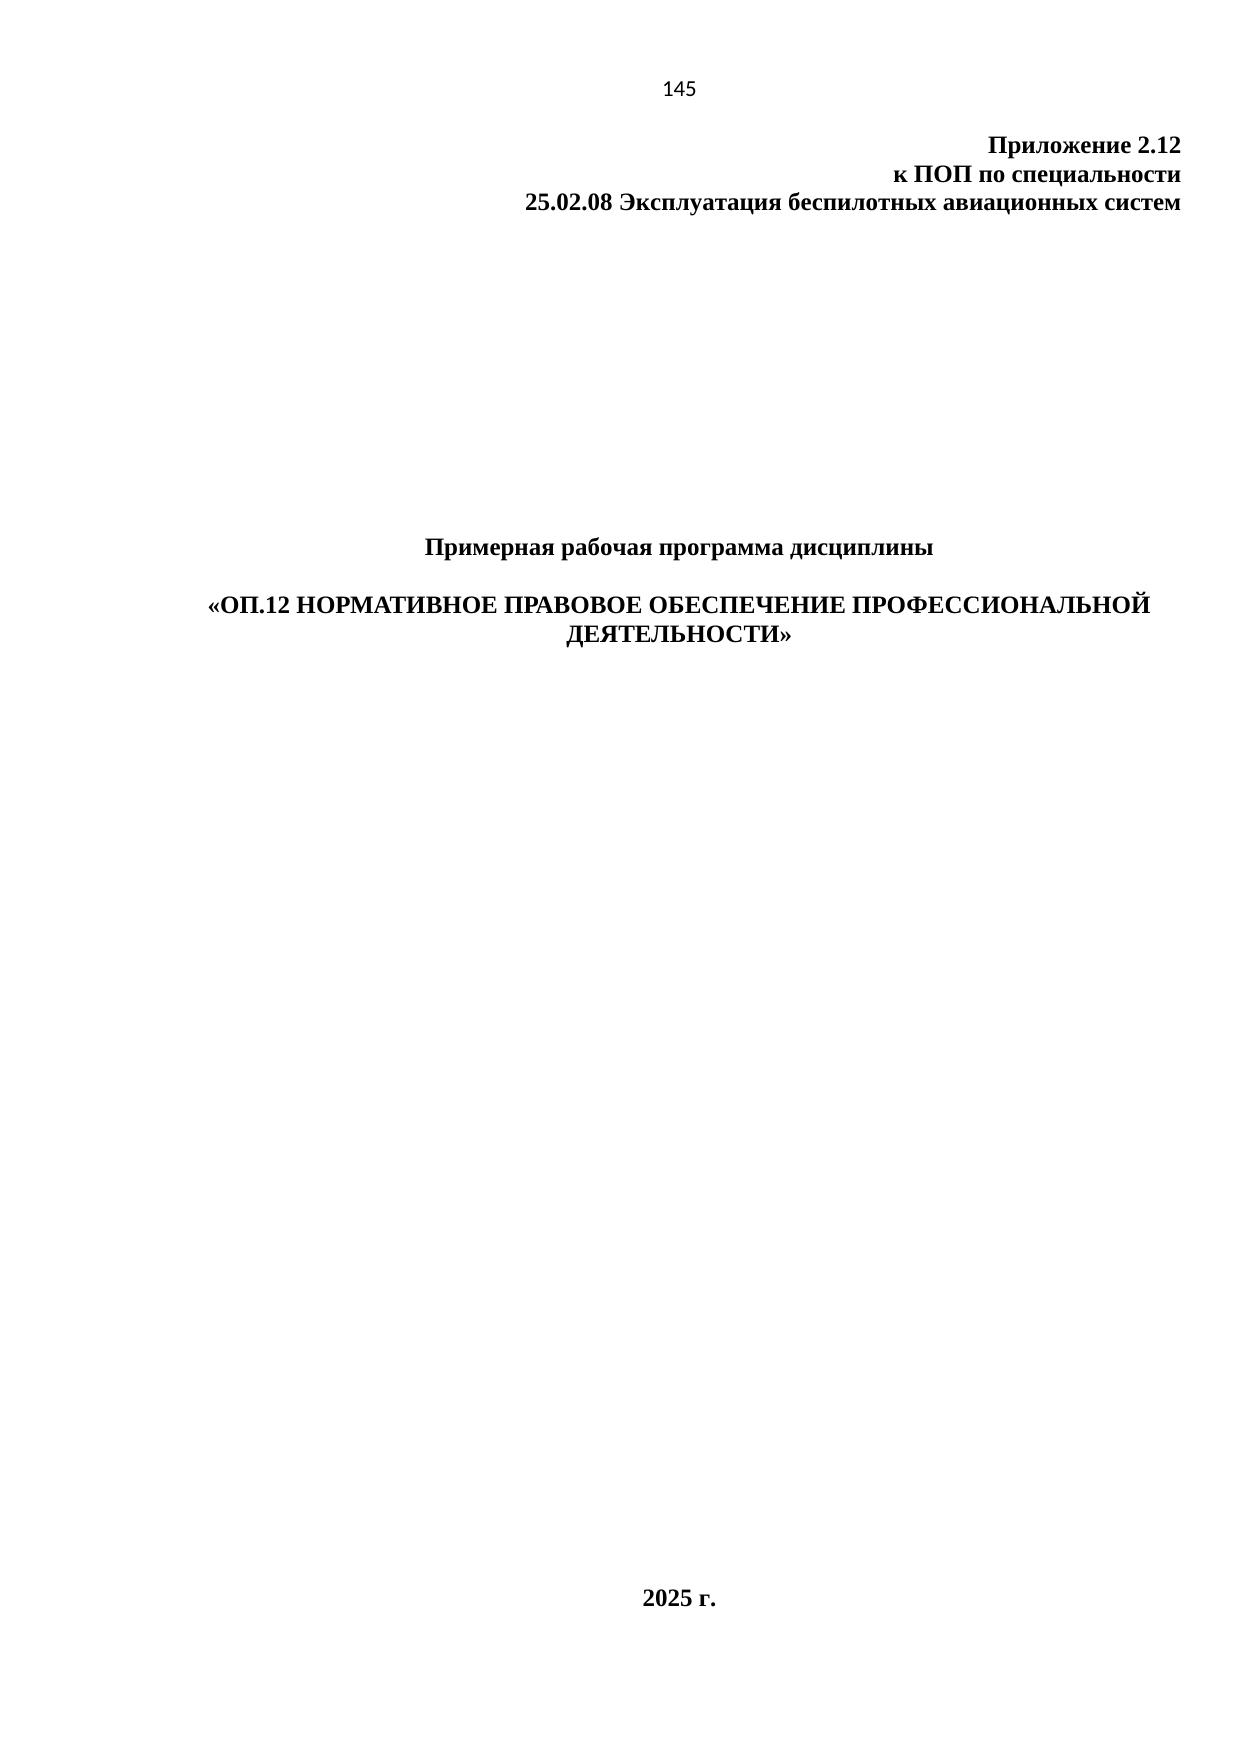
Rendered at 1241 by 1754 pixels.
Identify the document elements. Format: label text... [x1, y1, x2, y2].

text к ПОП по специальности [177, 159, 1181, 187]
text 25.02.08 Эксплуатация беспилотных авиационных систем [177, 187, 1181, 216]
subtitle «ОП.12 НОРМАТИВНОЕ ПРАВОВОЕ ОБЕСПЕЧЕНИЕ ПРОФЕССИОНАЛЬНОЙ ДЕЯТЕЛЬНОСТИ» [177, 590, 1181, 648]
text Приложение 2.12 [177, 130, 1181, 159]
text Примерная рабочая программа дисциплины [177, 532, 1181, 561]
text 2025 г. [177, 1583, 1181, 1611]
